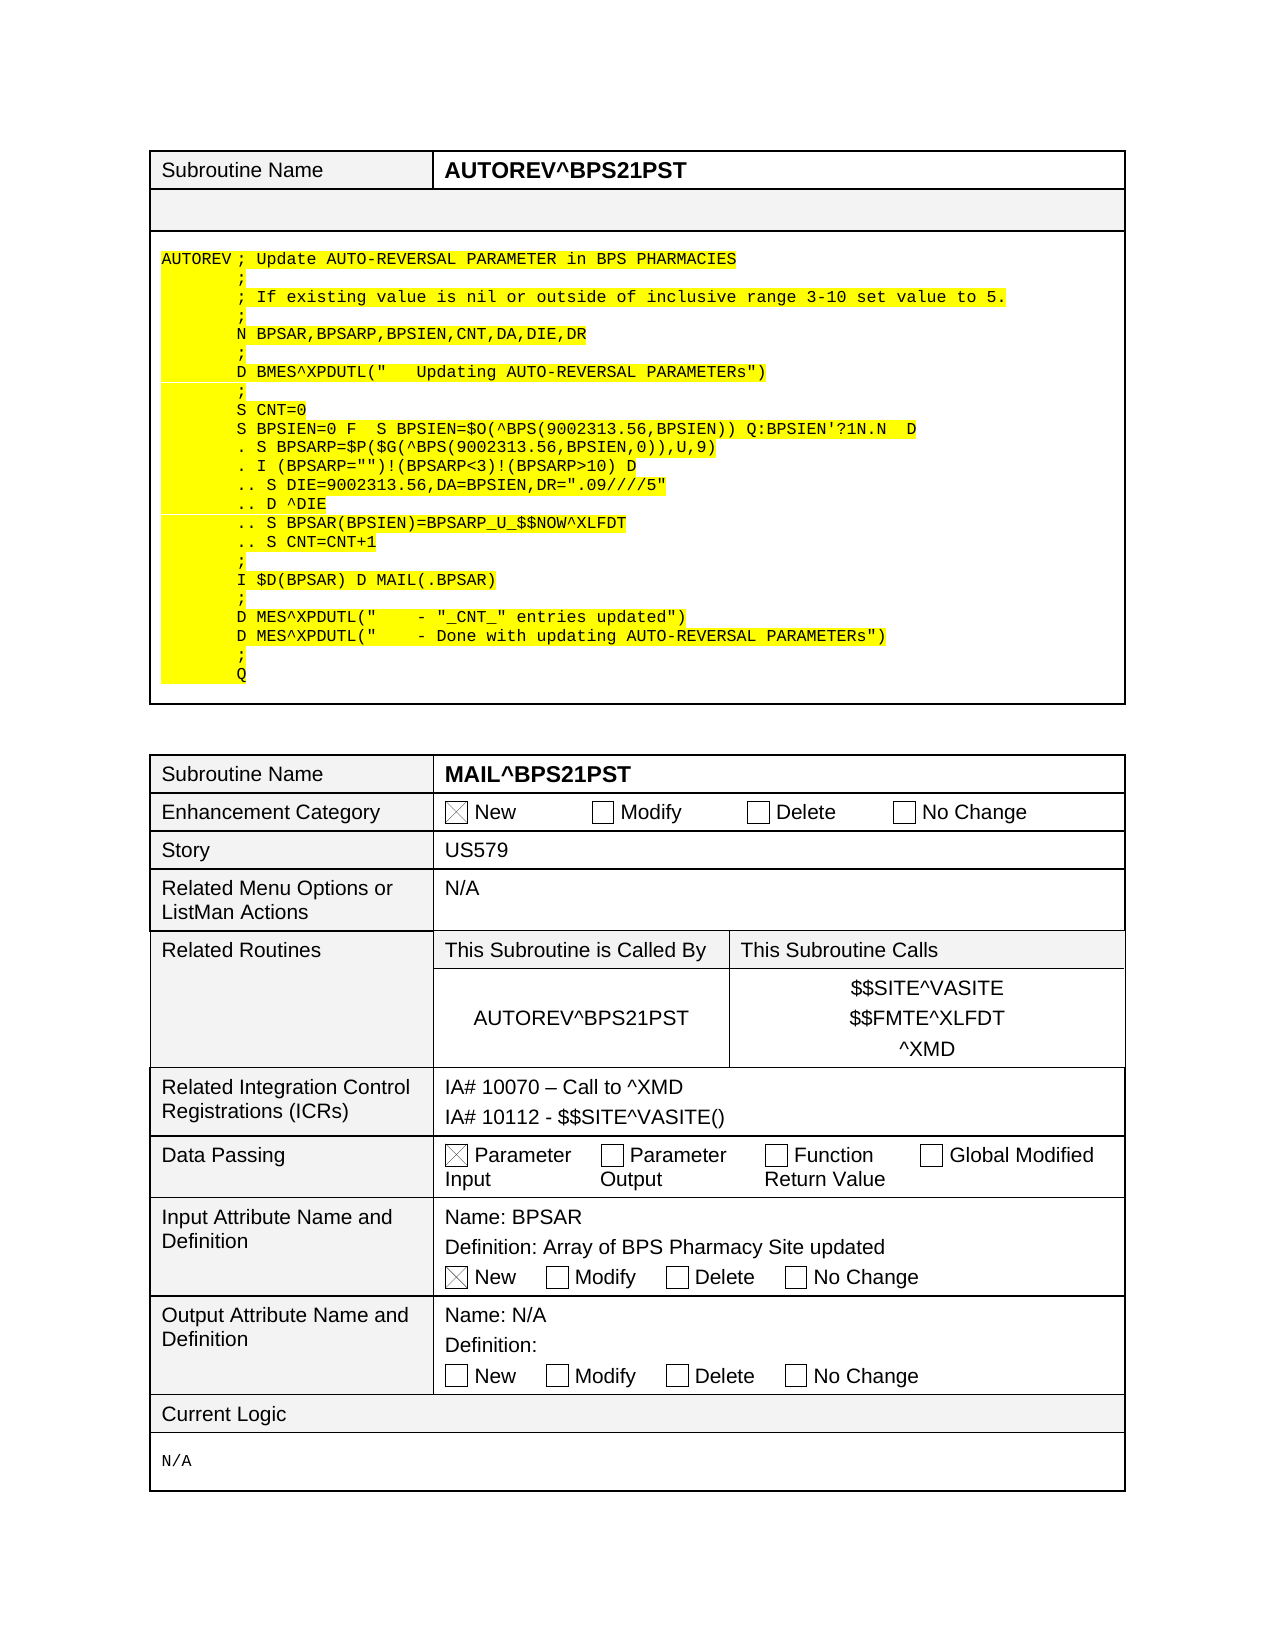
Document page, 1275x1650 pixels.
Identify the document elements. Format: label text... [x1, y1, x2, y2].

table_cell Global Modified [908, 1137, 1124, 1197]
table_cell Delete [735, 794, 881, 830]
table_cell Current Logic [151, 1395, 1124, 1432]
table_cell This Subroutine is Called By [434, 931, 729, 968]
table_cell AUTOREV ; Update AUTO-REVERSAL PARAMETER in BPS PHARMACIES ; ; If existing value is nil or outside of inclusive range 3-10 set value to 5. ; N BPSAR,BPSARP,BPSIEN,CNT,DA,DIE,DR ; D BMES^XPDUTL(" Updating AUTO-REVERSAL PARAMETERs") ; S CNT=0 S BPSIEN=0 F S BPSIEN=$O(^BPS(9002313.56,BPSIEN)) Q:BPSIEN'?1N.N D . S BPSARP=$P($G(^BPS(9002313.56,BPSIEN,0)),U,9) . I (BPSARP="")!(BPSARP<3)!(BPSARP>10) D .. S DIE=9002313.56,DA=BPSIEN,DR=".09////5" .. D ^DIE .. S BPSAR(BPSIEN)=BPSARP_U_$$NOW^XLFDT .. S CNT=CNT+1 ; I $D(BPSAR) D MAIL(.BPSAR) ; D MES^XPDUTL(" - "_CNT_" entries updated") D MES^XPDUTL(" - Done with updating AUTO-REVERSAL PARAMETERs") ; Q [151, 232, 1124, 703]
table_cell AUTOREV^BPS21PST [434, 969, 729, 1067]
table_header AUTOREV^BPS21PST [434, 152, 1124, 188]
table_cell US579 [434, 832, 1124, 868]
table_cell IA# 10070 – Call to ^XMD IA# 10112 - $$SITE^VASITE() [434, 1068, 1124, 1135]
table_header MAIL^BPS21PST [434, 756, 1124, 792]
table_cell Input Attribute Name and Definition [151, 1198, 433, 1295]
table_cell Related Integration Control Registrations (ICRs) [151, 1068, 433, 1135]
table_cell This Subroutine Calls [730, 931, 1125, 968]
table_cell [151, 190, 1124, 230]
table_cell Output Attribute Name and Definition [151, 1297, 433, 1394]
table_cell N/A [151, 1433, 1124, 1490]
table_cell Data Passing [151, 1137, 433, 1197]
table_cell Parameter Output [589, 1137, 753, 1197]
table_cell $$SITE^VASITE $$FMTE^XLFDT ^XMD [730, 968, 1125, 1067]
table_cell No Change [881, 794, 1124, 830]
table_cell New [434, 794, 579, 830]
table_cell Modify [579, 794, 735, 830]
table_cell Name: BPSAR Definition: Array of BPS Pharmacy Site updated New Modify Delete No Change [434, 1198, 1124, 1295]
table_cell Story [151, 832, 433, 868]
table_cell Related Menu Options or ListMan Actions [151, 870, 433, 930]
table_cell Related Routines [151, 932, 433, 1067]
table_header Subroutine Name [151, 152, 432, 188]
table_cell Parameter Input [434, 1137, 588, 1197]
table_cell Function Return Value [753, 1137, 908, 1197]
table_header Subroutine Name [151, 756, 433, 792]
table_cell Name: N/A Definition: New Modify Delete No Change [434, 1297, 1124, 1394]
table_cell Enhancement Category [151, 794, 433, 830]
table_cell N/A [434, 870, 1124, 930]
